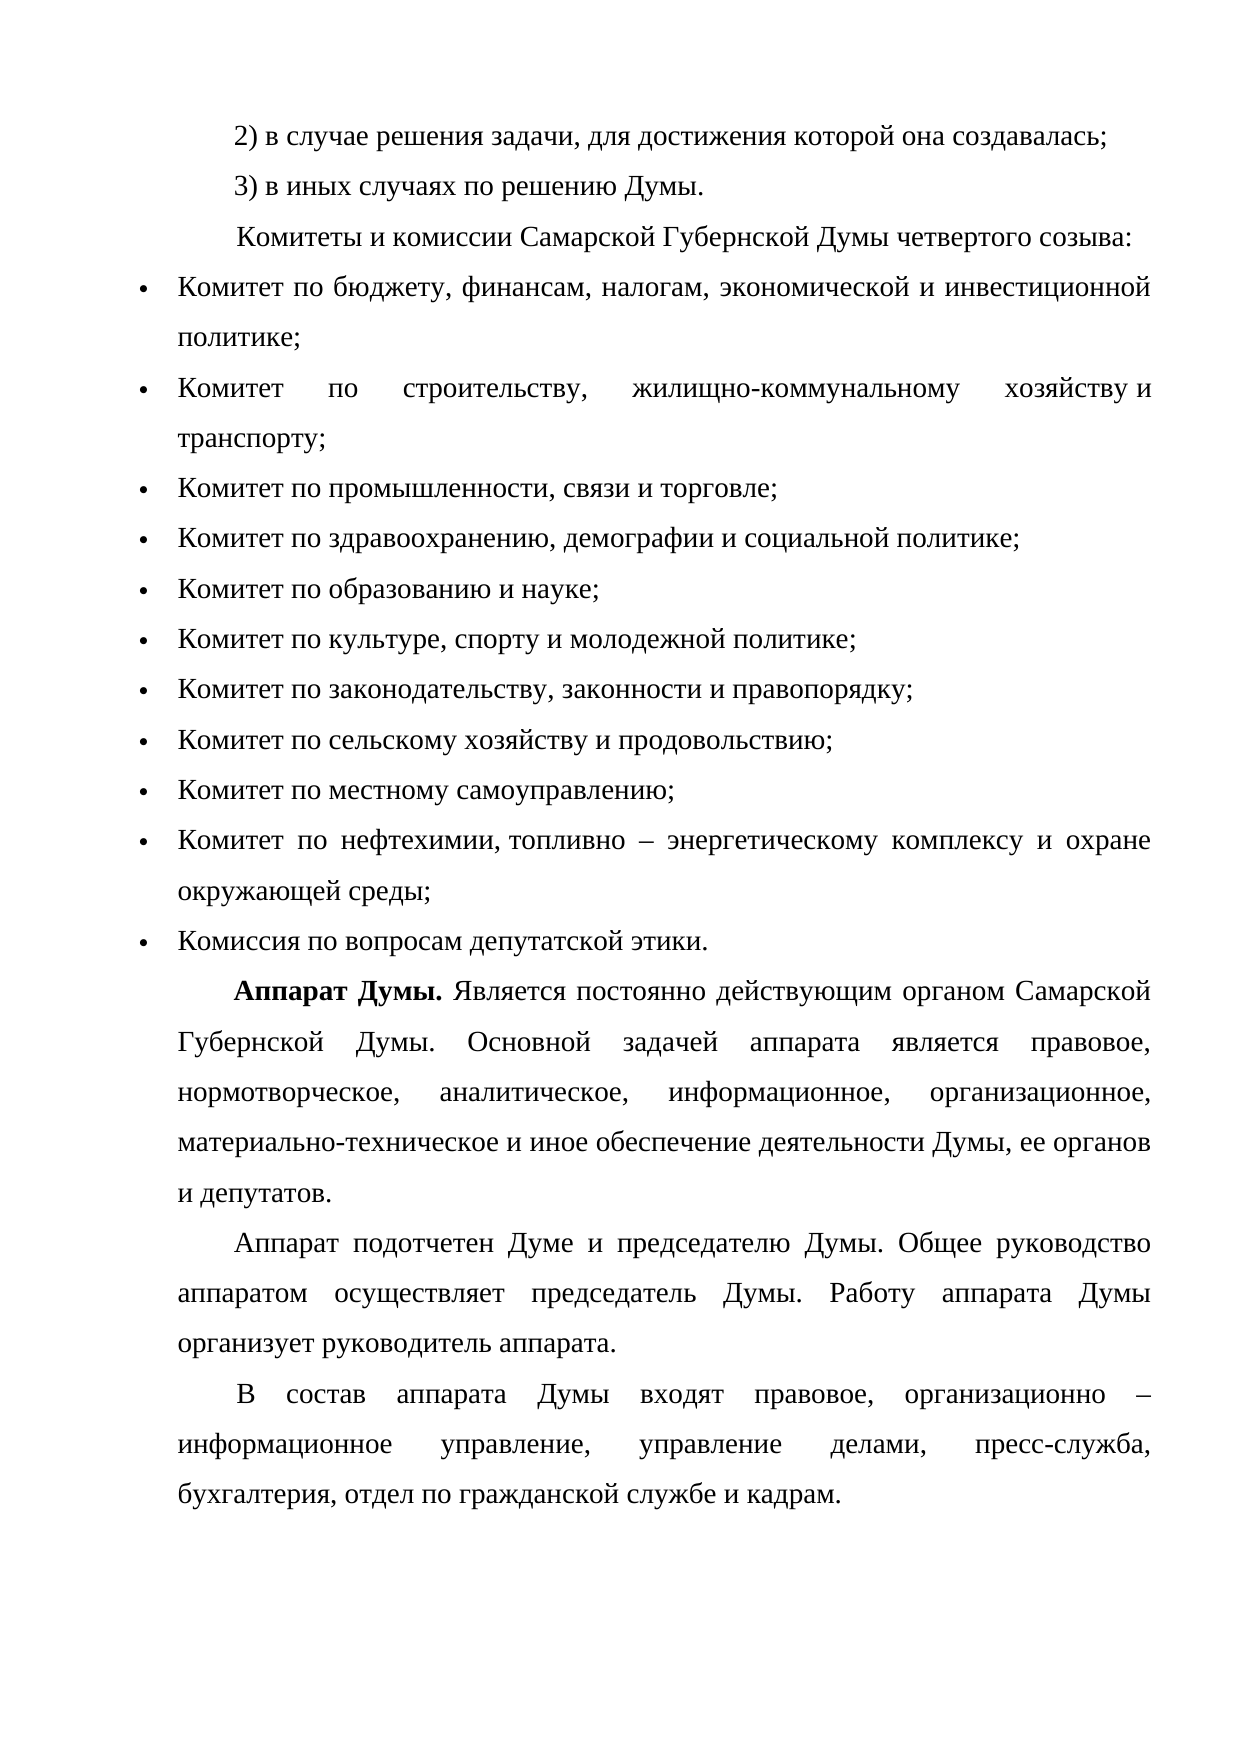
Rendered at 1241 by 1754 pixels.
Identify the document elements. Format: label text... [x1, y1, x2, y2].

list Комитет по образованию и науке; [140, 571, 1152, 604]
text 3) в иных случаях по решению Думы. [177, 168, 1152, 202]
list Комитет по строительству, жилищно-коммунальному хозяйству и транспорту; [140, 370, 1152, 453]
list Комитет по сельскому хозяйству и продовольствию; [140, 722, 1152, 755]
list Комитет по здравоохранению, демографии и социальной политике; [140, 521, 1152, 554]
list Комитет по местному самоуправлению; [140, 772, 1152, 806]
text Аппарат подотчетен Думе и председателю Думы. Общее руководство аппаратом осуществляет председатель Думы. Работу аппарата Думы организует руководитель аппарата. [177, 1225, 1152, 1359]
list Комиссия по вопросам депутатской этики. [140, 923, 1152, 957]
list Комитет по бюджету, финансам, налогам, экономической и инвестиционной политике; [140, 269, 1152, 353]
text 2) в случае решения задачи, для достижения которой она создавалась; [177, 118, 1152, 152]
list Комитет по нефтехимии, топливно – энергетическому комплексу и охране окружающей среды; [140, 822, 1152, 906]
text В состав аппарата Думы входят правовое, организационно – информационное управление, управление делами, пресс-служба, бухгалтерия, отдел по гражданской службе и кадрам. [177, 1376, 1152, 1510]
list Комитет по культуре, спорту и молодежной политике; [140, 621, 1152, 655]
list Комитет по промышленности, связи и торговле; [140, 470, 1152, 504]
subtitle Комитеты и комиссии Самарской Губернской Думы четвертого созыва: [177, 219, 1152, 252]
list Комитет по законодательству, законности и правопорядку; [140, 672, 1152, 705]
text Аппарат Думы. Является постоянно действующим органом Самарской Губернской Думы. Основной задачей аппарата является правовое, нормотворческое, аналитическое, информационное, организационное, материально-техническое и иное обеспечение деятельности Думы, ее органов и депутатов. [177, 973, 1152, 1208]
